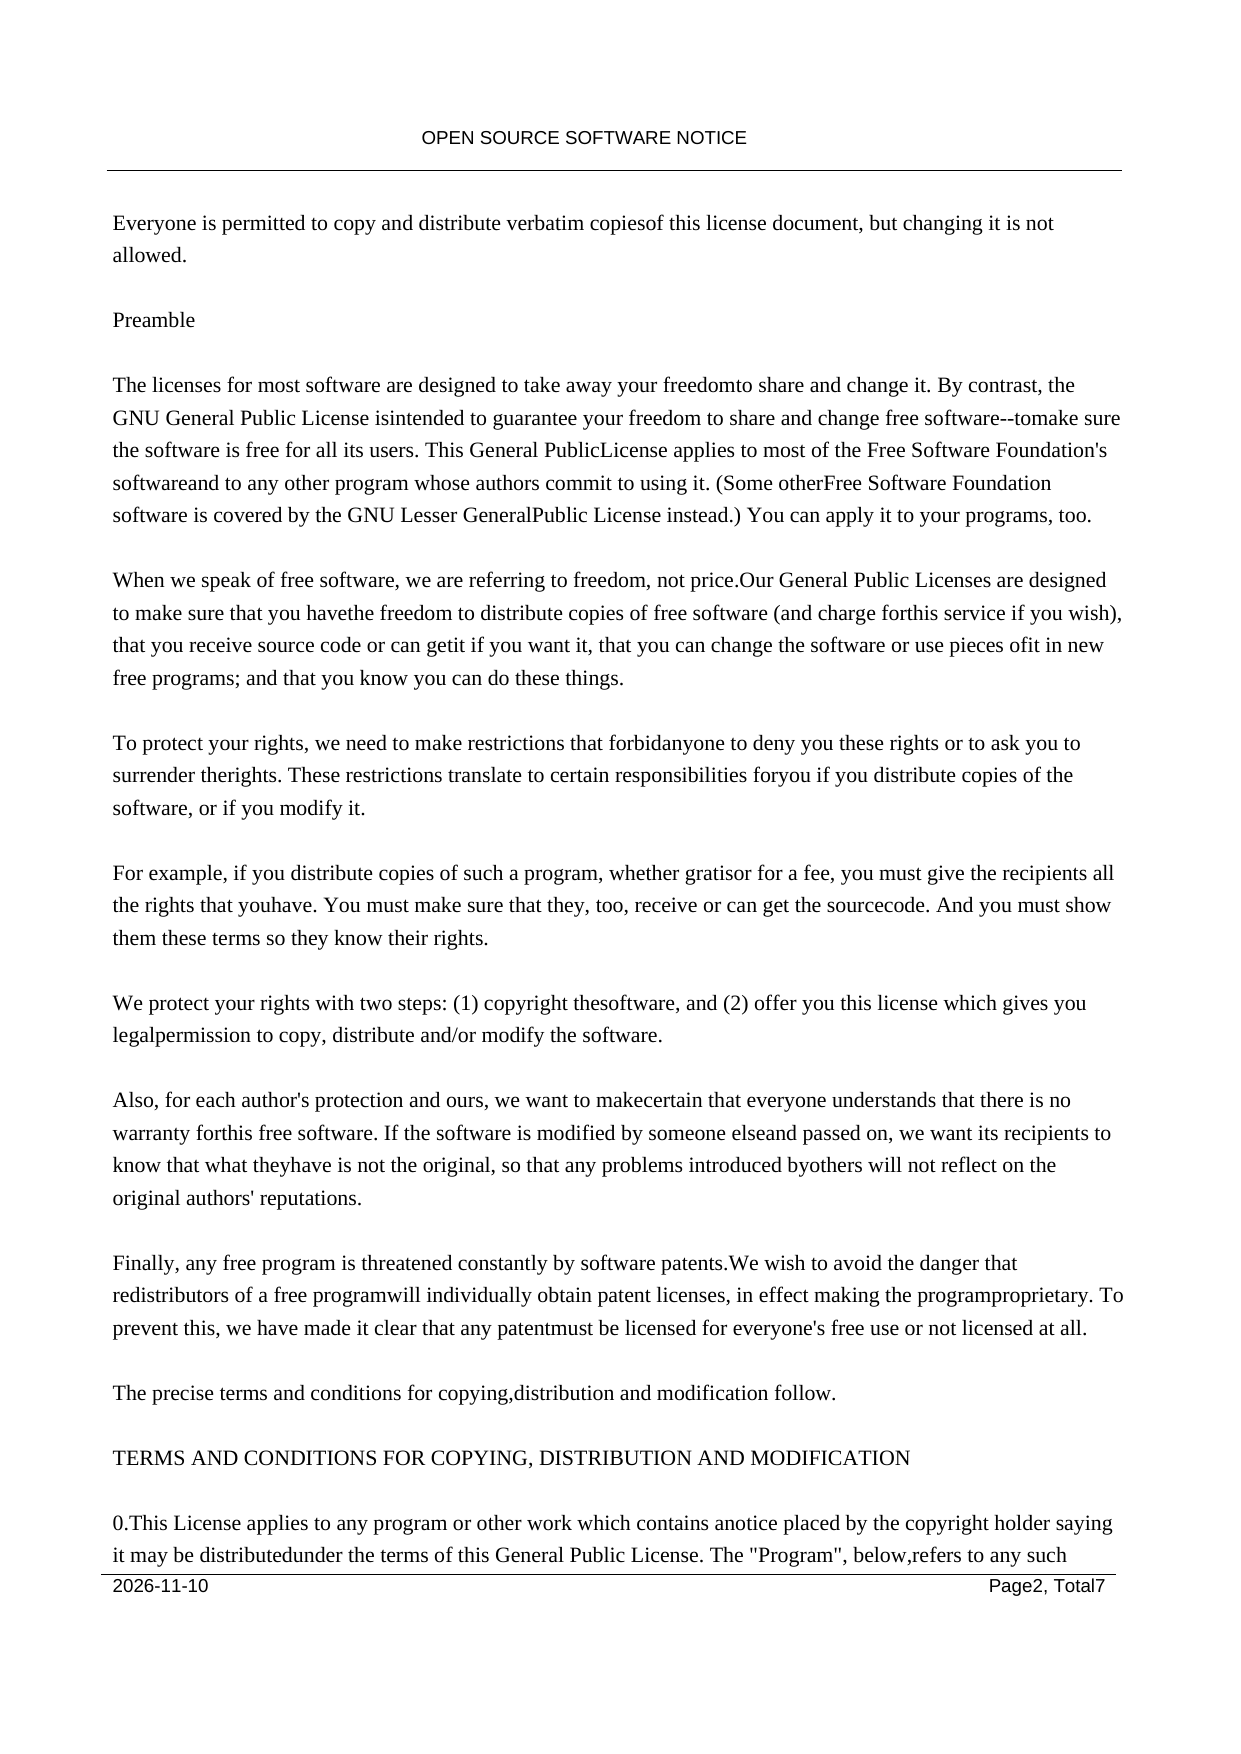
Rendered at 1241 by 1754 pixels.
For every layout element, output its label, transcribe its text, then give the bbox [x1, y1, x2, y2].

text Everyone is permitted to copy and distribute verbatim copiesof this license document, but changing it is not allowed. [112, 206, 1128, 271]
text We protect your rights with two steps: (1) copyright thesoftware, and (2) offer you this license which gives you legalpermission to copy, distribute and/or modify the software. [112, 986, 1128, 1051]
text The precise terms and conditions for copying,distribution and modification follow. [112, 1376, 1128, 1409]
text The licenses for most software are designed to take away your freedomto share and change it. By contrast, the GNU General Public License isintended to guarantee your freedom to share and change free software--tomake sure the software is free for all its users. This General PublicLicense applies to most of the Free Software Foundation's softwareand to any other program whose authors commit to using it. (Some otherFree Software Foundation software is covered by the GNU Lesser GeneralPublic License instead.) You can apply it to your programs, too. [112, 369, 1128, 531]
text Preamble [112, 304, 1128, 336]
text For example, if you distribute copies of such a program, whether gratisor for a fee, you must give the recipients all the rights that youhave. You must make sure that they, too, receive or can get the sourcecode. And you must show them these terms so they know their rights. [112, 856, 1128, 954]
text To protect your rights, we need to make restrictions that forbidanyone to deny you these rights or to ask you to surrender therights. These restrictions translate to certain responsibilities foryou if you distribute copies of the software, or if you modify it. [112, 726, 1128, 824]
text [112, 1506, 1128, 1571]
text TERMS AND CONDITIONS FOR COPYING, DISTRIBUTION AND MODIFICATION [112, 1441, 1128, 1474]
text When we speak of free software, we are referring to freedom, not price.Our General Public Licenses are designed to make sure that you havethe freedom to distribute copies of free software (and charge forthis service if you wish), that you receive source code or can getit if you want it, that you can change the software or use pieces ofit in new free programs; and that you know you can do these things. [112, 564, 1128, 694]
text Finally, any free program is threatened constantly by software patents.We wish to avoid the danger that redistributors of a free programwill individually obtain patent licenses, in effect making the programproprietary. To prevent this, we have made it clear that any patentmust be licensed for everyone's free use or not licensed at all. [112, 1246, 1128, 1344]
text Also, for each author's protection and ours, we want to makecertain that everyone understands that there is no warranty forthis free software. If the software is modified by someone elseand passed on, we want its recipients to know that what theyhave is not the original, so that any problems introduced byothers will not reflect on the original authors' reputations. [112, 1084, 1128, 1214]
